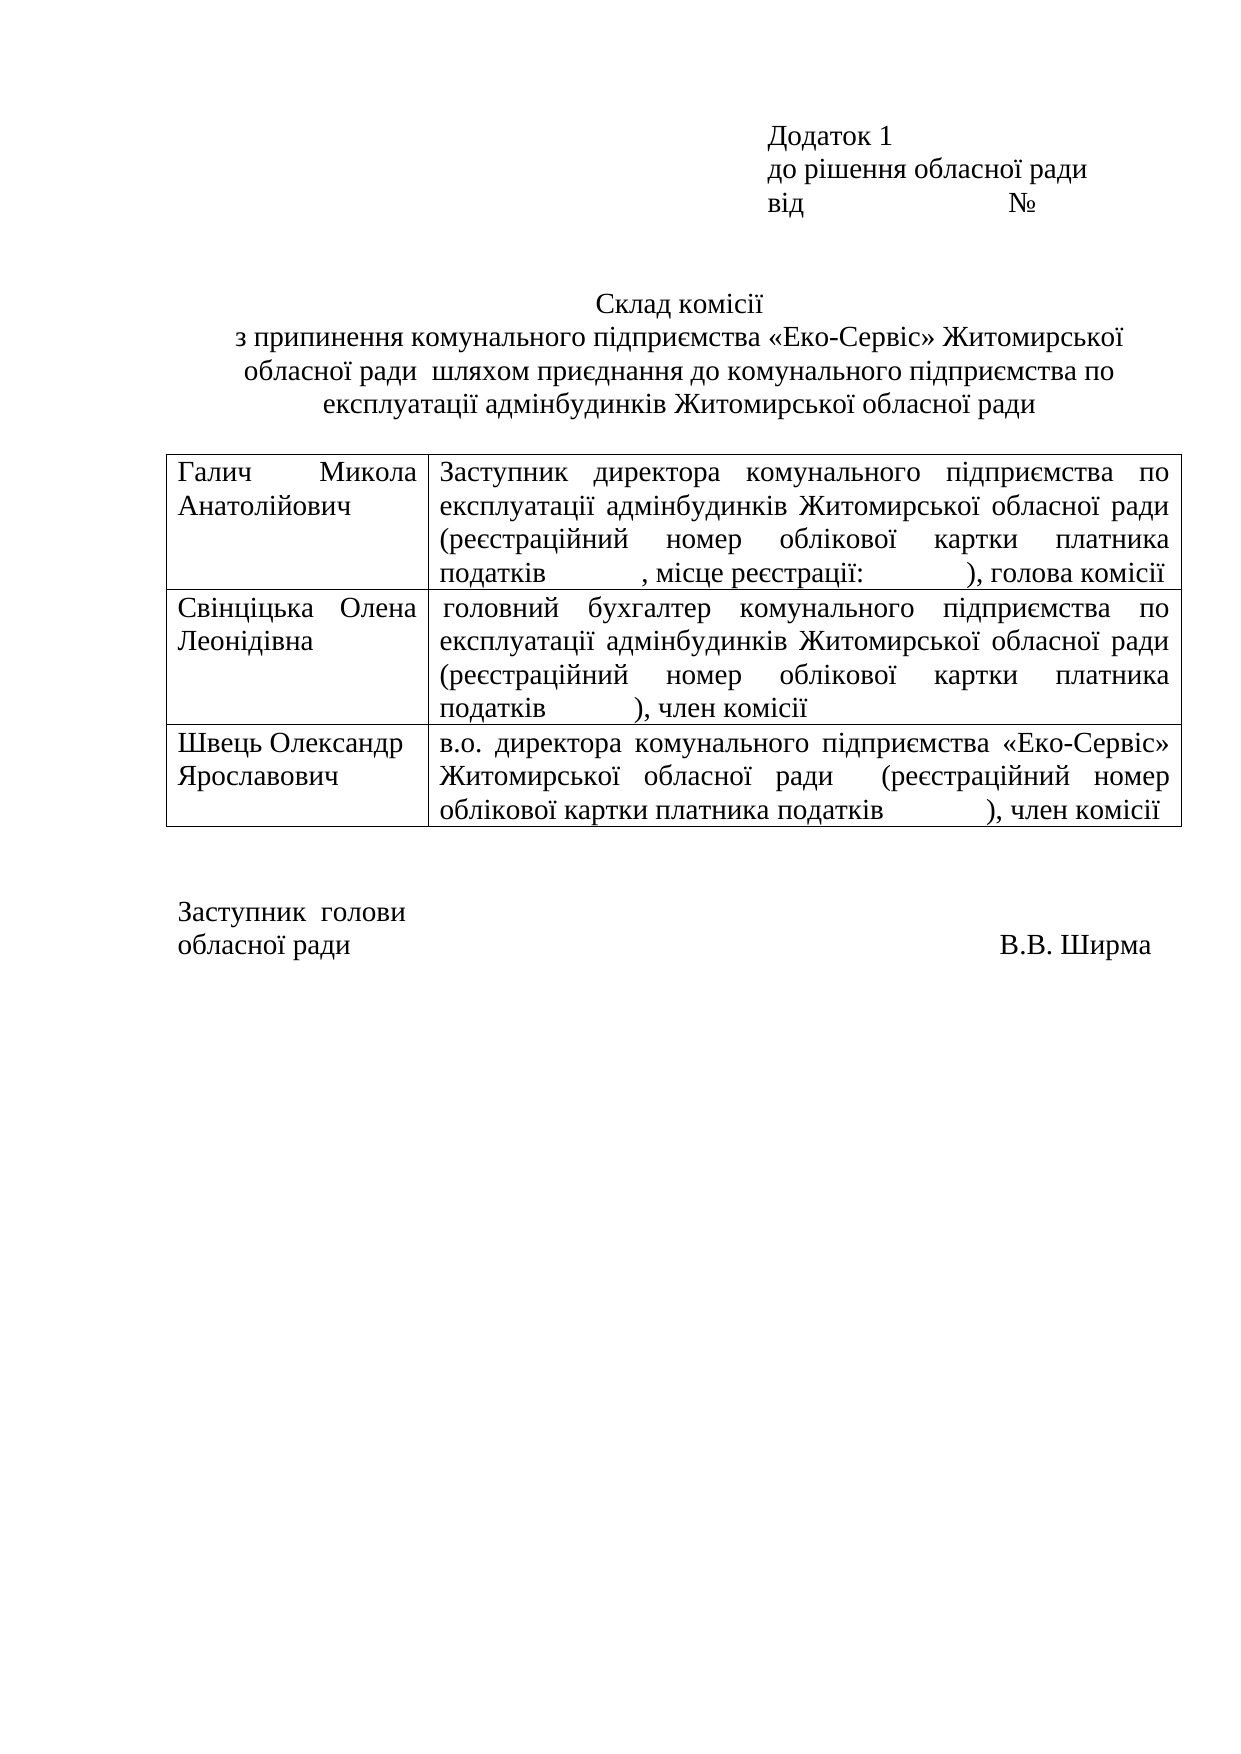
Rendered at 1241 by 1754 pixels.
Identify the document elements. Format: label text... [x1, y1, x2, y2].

text Додаток 1 [693, 118, 1181, 152]
text Заступник голови [177, 894, 1181, 927]
text з припинення комунального підприємства «Еко-Сервіс» Житомирської обласної ради шляхом приєднання до комунального підприємства по експлуатації адмінбудинків Житомирської обласної ради [177, 319, 1181, 420]
table_cell в.о. директора комунального підприємства «Еко-Сервіс» Житомирської обласної ради (реєстраційний номер облікової картки платника податків ), член комісії [429, 725, 1181, 826]
text до рішення обласної ради [753, 152, 1181, 185]
text обласної ради В.В. Ширма [177, 927, 1181, 961]
text Склад комісії [177, 286, 1181, 319]
table_header Галич Микола Анатолійович [167, 455, 428, 589]
table_cell Свінціцька Олена Леонідівна [167, 590, 428, 724]
text від № [693, 185, 1181, 219]
table_cell головний бухгалтер комунального підприємства по експлуатації адмінбудинків Житомирської обласної ради (реєстраційний номер облікової картки платника податків ), член комісії [429, 590, 1181, 724]
table_header Заступник директора комунального підприємства по експлуатації адмінбудинків Житомирської обласної ради (реєстраційний номер облікової картки платника податків , місце реєстрації: ), голова комісії [429, 455, 1181, 589]
table_cell Швець Олександр Ярославович [167, 725, 428, 826]
